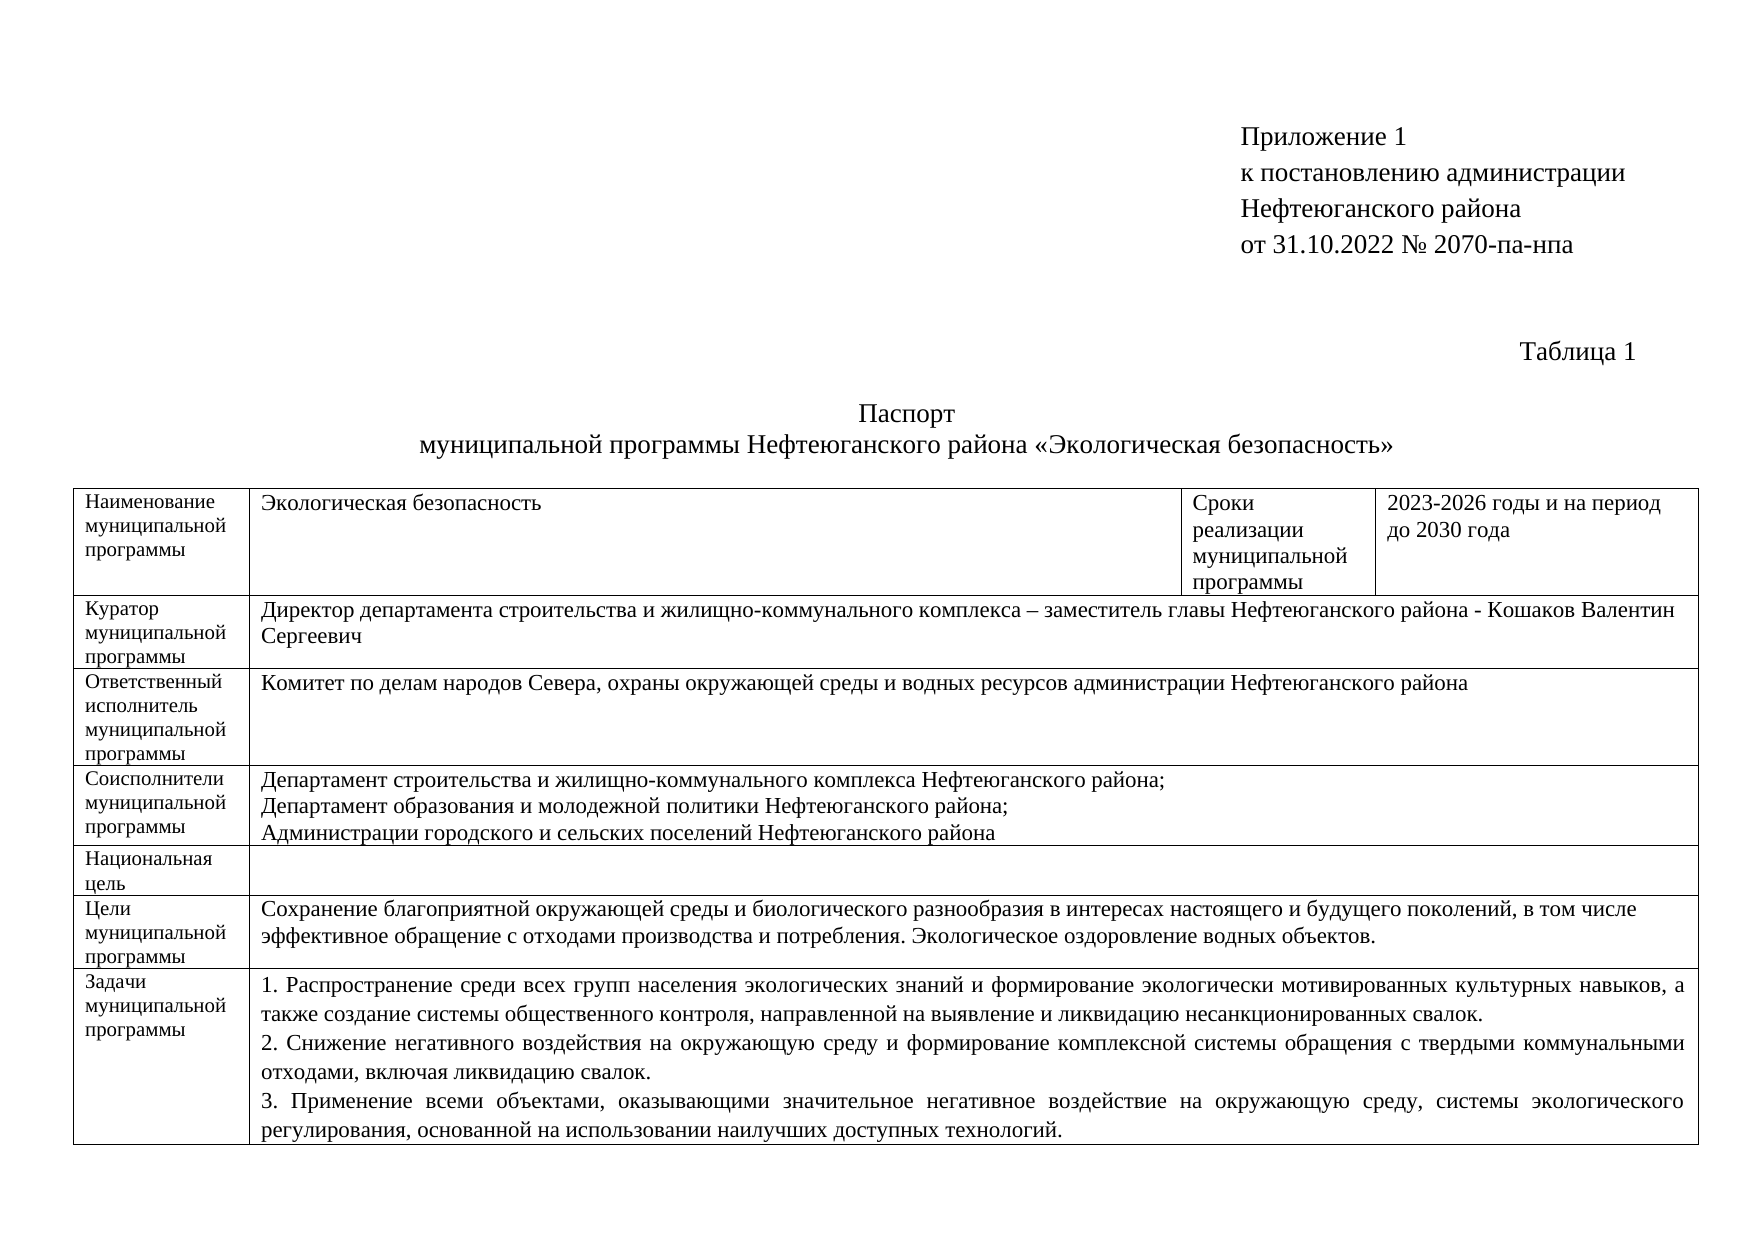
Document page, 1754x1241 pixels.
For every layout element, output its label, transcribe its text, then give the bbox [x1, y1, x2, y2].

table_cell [250, 969, 1698, 1144]
text к постановлению администрации [1240, 156, 1636, 187]
text от 31.10.2022 № 2070-па-нпа [1240, 228, 1636, 259]
text Приложение 1 [1240, 121, 1636, 152]
table_cell Куратор муниципальной программы [74, 596, 249, 668]
table_header Экологическая безопасность [250, 489, 1181, 595]
table_cell Департамент строительства и жилищно-коммунального комплекса Нефтеюганского района; Департамент образования и молодежной политики Нефтеюганского района; Администрации городского и сельских поселений Нефтеюганского района [250, 766, 1698, 845]
text Паспорт [118, 397, 1636, 428]
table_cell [74, 969, 249, 1144]
text муниципальной программы Нефтеюганского района «Экологическая безопасность» [118, 428, 1636, 459]
table_cell Комитет по делам народов Севера, охраны окружающей среды и водных ресурсов администрации Нефтеюганского района [250, 669, 1698, 765]
table_cell Соисполнители муниципальной программы [74, 766, 249, 845]
table_header Наименование муниципальной программы [74, 489, 249, 595]
table_header Сроки реализации муниципальной программы [1182, 489, 1375, 595]
table_cell Национальная цель [74, 846, 249, 894]
table_header 2023-2026 годы и на период до 2030 года [1376, 489, 1698, 595]
table_cell Ответственный исполнитель муниципальной программы [74, 669, 249, 765]
table_cell [250, 846, 1698, 894]
text Нефтеюганского района [1240, 192, 1636, 223]
table_cell Цели муниципальной программы [74, 896, 249, 968]
text Таблица 1 [118, 335, 1680, 366]
table_cell Директор департамента строительства и жилищно-коммунального комплекса – заместитель главы Нефтеюганского района - Кошаков Валентин Сергеевич [250, 596, 1698, 668]
table_cell Сохранение благоприятной окружающей среды и биологического разнообразия в интересах настоящего и будущего поколений, в том числе эффективное обращение с отходами производства и потребления. Экологическое оздоровление водных объектов. [250, 896, 1698, 968]
